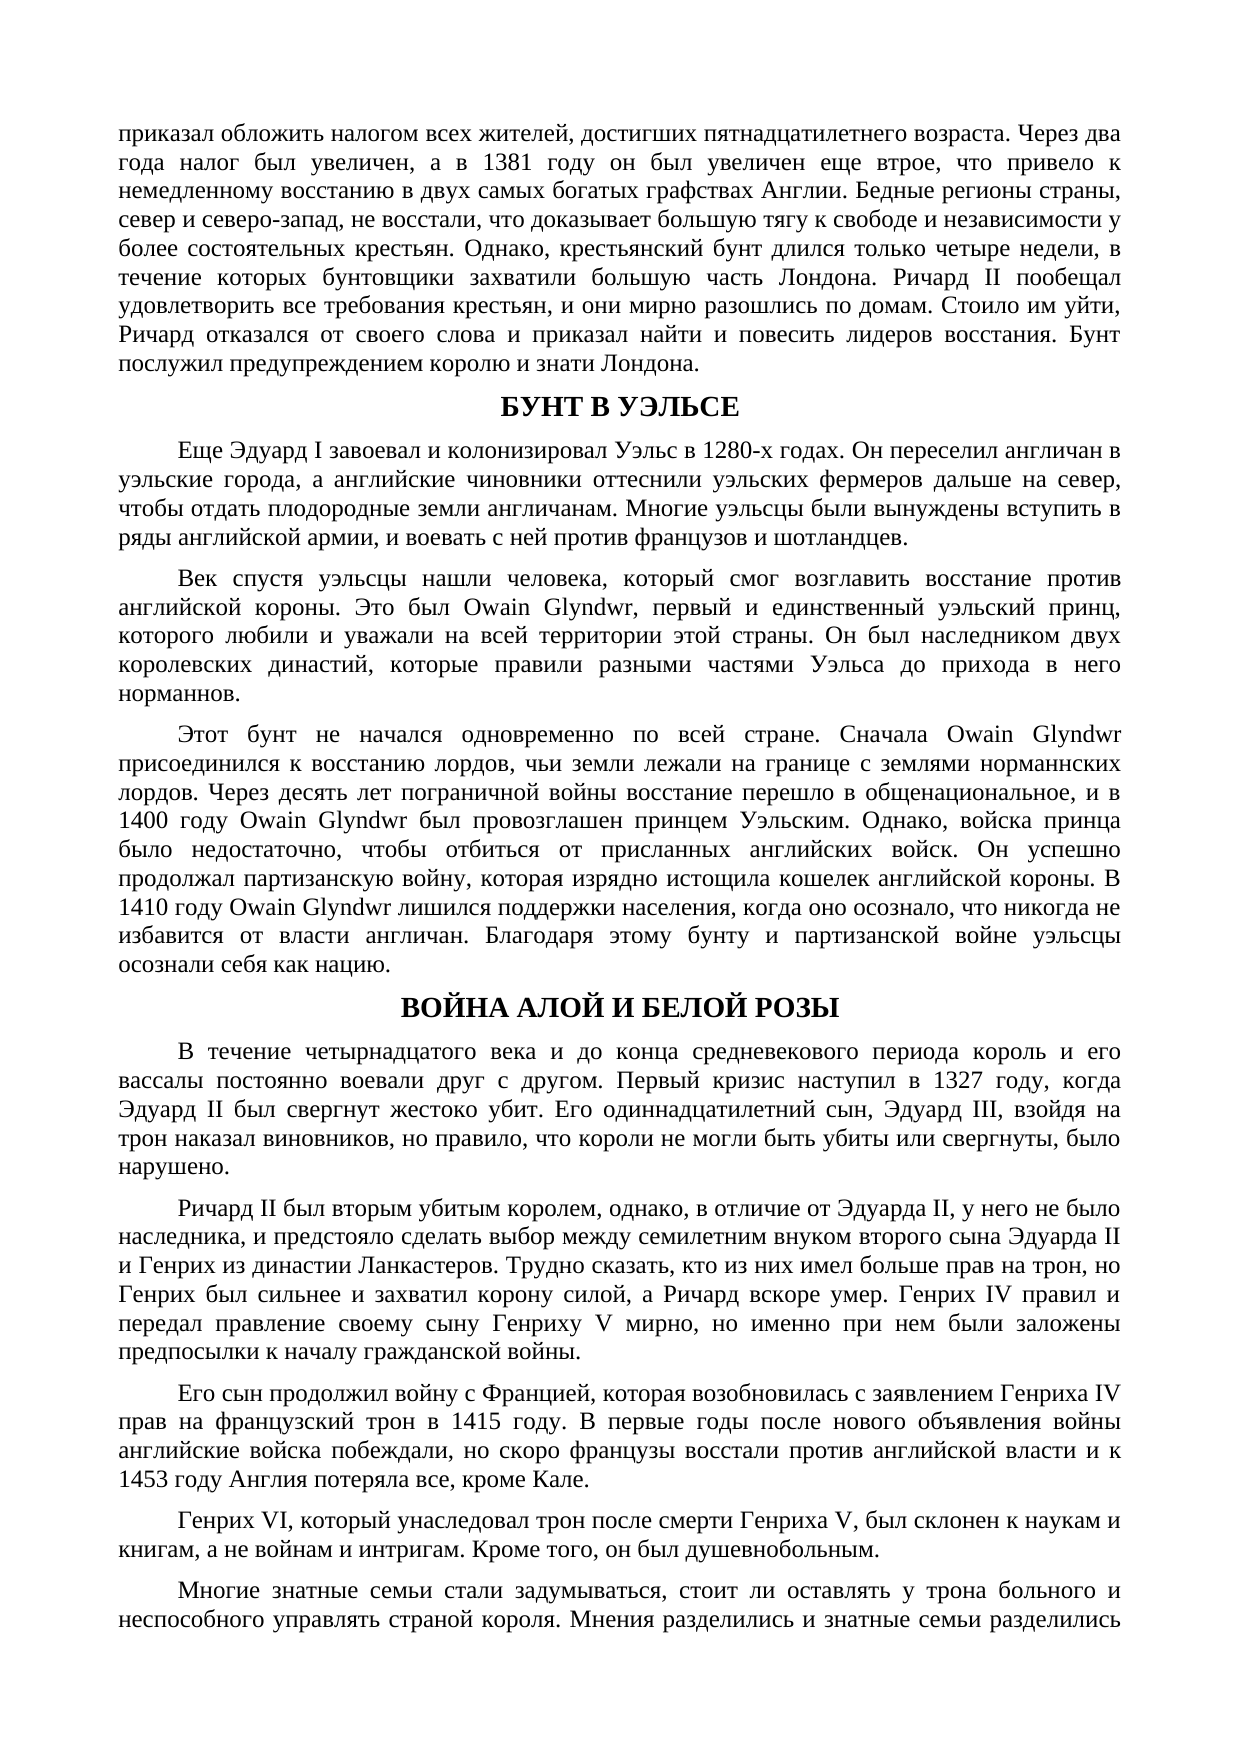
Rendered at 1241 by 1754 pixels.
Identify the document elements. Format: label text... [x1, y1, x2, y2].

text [118, 118, 1122, 377]
text В течение четырнадцатого века и до конца средневекового периода король и его вассалы постоянно воевали друг с другом. Первый кризис наступил в 1327 году, когда Эдуард II был свергнут жестоко убит. Его одиннадцатилетний сын, Эдуард III, взойдя на трон наказал виновников, но правило, что короли не могли быть убиты или свергнуты, было нарушено. [118, 1036, 1122, 1180]
text Этот бунт не начался одновременно по всей стране. Сначала Owain Glyndwr присоединился к восстанию лордов, чьи земли лежали на границе с землями норманнских лордов. Через десять лет пограничной войны восстание перешло в общенациональное, и в 1400 году Owain Glyndwr был провозглашен принцем Уэльским. Однако, войска принца было недостаточно, чтобы отбиться от присланных английских войск. Он успешно продолжал партизанскую войну, которая изрядно истощила кошелек английской короны. В 1410 году Owain Glyndwr лишился поддержки населения, когда оно осознало, что никогда не избавится от власти англичан. Благодаря этому бунту и партизанской войне уэльсцы осознали себя как нацию. [118, 719, 1122, 978]
text Век спустя уэльсцы нашли человека, который смог возглавить восстание против английской короны. Это был Owain Glyndwr, первый и единственный уэльский принц, которого любили и уважали на всей территории этой страны. Он был наследником двух королевских династий, которые правили разными частями Уэльса до прихода в него норманнов. [118, 563, 1122, 707]
text БУНТ В УЭЛЬСЕ [118, 389, 1122, 423]
text Его сын продолжил войну с Францией, которая возобновилась с заявлением Генриха IV прав на французский трон в 1415 году. В первые годы после нового объявления войны английские войска побеждали, но скоро французы восстали против английской власти и к 1453 году Англия потеряла все, кроме Кале. [118, 1378, 1122, 1493]
text Генрих VI, который унаследовал трон после смерти Генриха V, был склонен к наукам и книгам, а не войнам и интригам. Кроме того, он был душевнобольным. [118, 1505, 1122, 1563]
text Еще Эдуард I завоевал и колонизировал Уэльс в 1280-х годах. Он переселил англичан в уэльские города, а английские чиновники оттеснили уэльских фермеров дальше на север, чтобы отдать плодородные земли англичанам. Многие уэльсцы были вынуждены вступить в ряды английской армии, и воевать с ней против французов и шотландцев. [118, 435, 1122, 550]
text Ричард II был вторым убитым королем, однако, в отличие от Эдуарда II, у него не было наследника, и предстояло сделать выбор между семилетним внуком второго сына Эдуарда II и Генрих из династии Ланкастеров. Трудно сказать, кто из них имел больше прав на трон, но Генрих был сильнее и захватил корону силой, а Ричард вскоре умер. Генрих IV правил и передал правление своему сыну Генриху V мирно, но именно при нем были заложены предпосылки к началу гражданской войны. [118, 1193, 1122, 1365]
text ВОЙНА АЛОЙ И БЕЛОЙ РОЗЫ [118, 990, 1122, 1024]
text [118, 1575, 1122, 1633]
